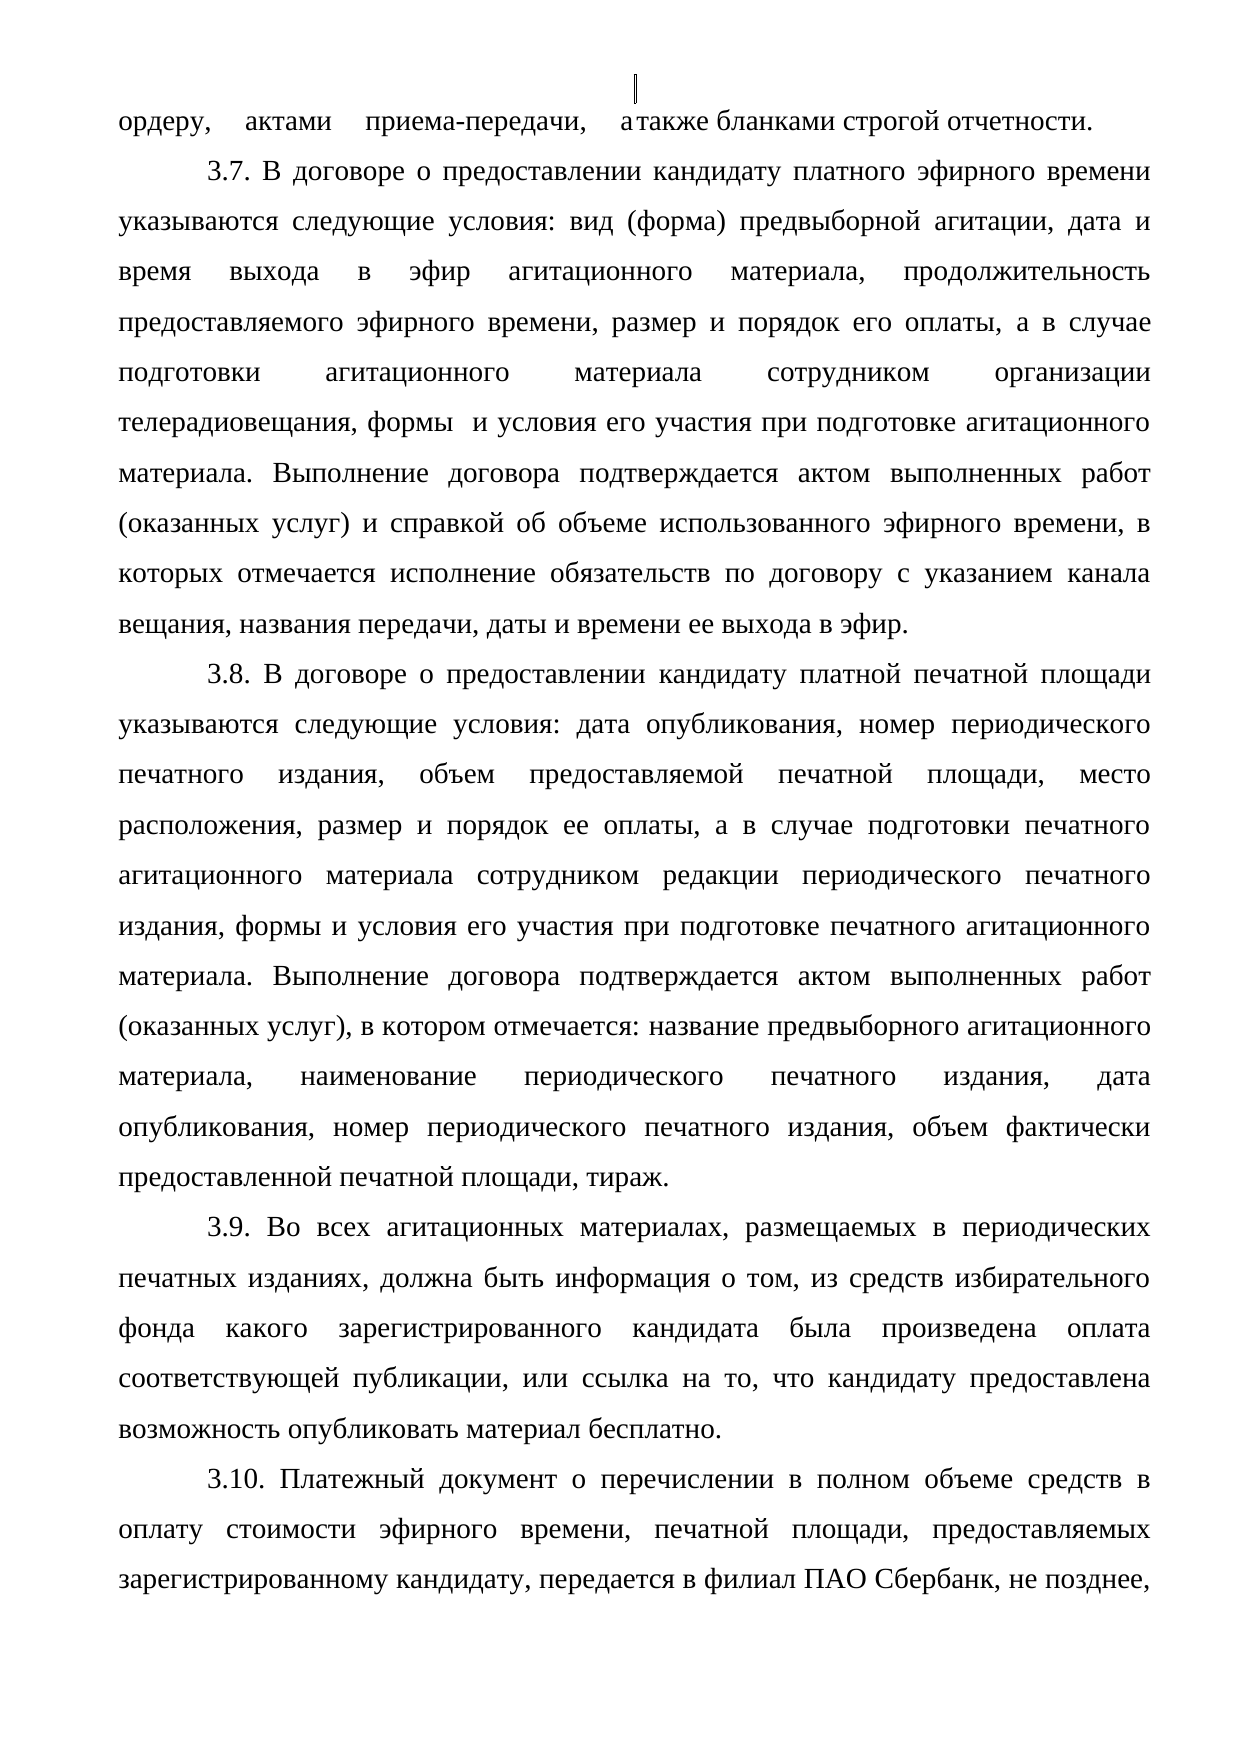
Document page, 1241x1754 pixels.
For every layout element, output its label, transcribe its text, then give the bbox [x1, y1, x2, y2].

text 3.8. В договоре о предоставлении кандидату платной печатной площади указываются следующие условия: дата опубликования, номер периодического печатного издания, объем предоставляемой печатной площади, место расположения, размер и порядок ее оплаты, а в случае подготовки печатного агитационного материала сотрудником редакции периодического печатного издания, формы и условия его участия при подготовке печатного агитационного материала. Выполнение договора подтверждается актом выполненных работ (оказанных услуг), в котором отмечается: название предвыборного агитационного материала, наименование периодического печатного издания, дата опубликования, номер периодического печатного издания, объем фактически предоставленной печатной площади, тираж. [118, 656, 1152, 1193]
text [118, 103, 1152, 136]
text 3.9. Во всех агитационных материалах, размещаемых в периодических печатных изданиях, должна быть информация о том, из средств избирательного фонда какого зарегистрированного кандидата была произведена оплата соответствующей публикации, или ссылка на то, что кандидату предоставлена возможность опубликовать материал бесплатно. [118, 1209, 1152, 1444]
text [118, 1461, 1152, 1595]
text 3.7. В договоре о предоставлении кандидату платного эфирного времени указываются следующие условия: вид (форма) предвыборной агитации, дата и время выхода в эфир агитационного материала, продолжительность предоставляемого эфирного времени, размер и порядок его оплаты, а в случае подготовки агитационного материала сотрудником организации телерадиовещания, формы и условия его участия при подготовке агитационного материала. Выполнение договора подтверждается актом выполненных работ (оказанных услуг) и справкой об объеме использованного эфирного времени, в которых отмечается исполнение обязательств по договору с указанием канала вещания, названия передачи, даты и времени ее выхода в эфир. [118, 153, 1152, 639]
